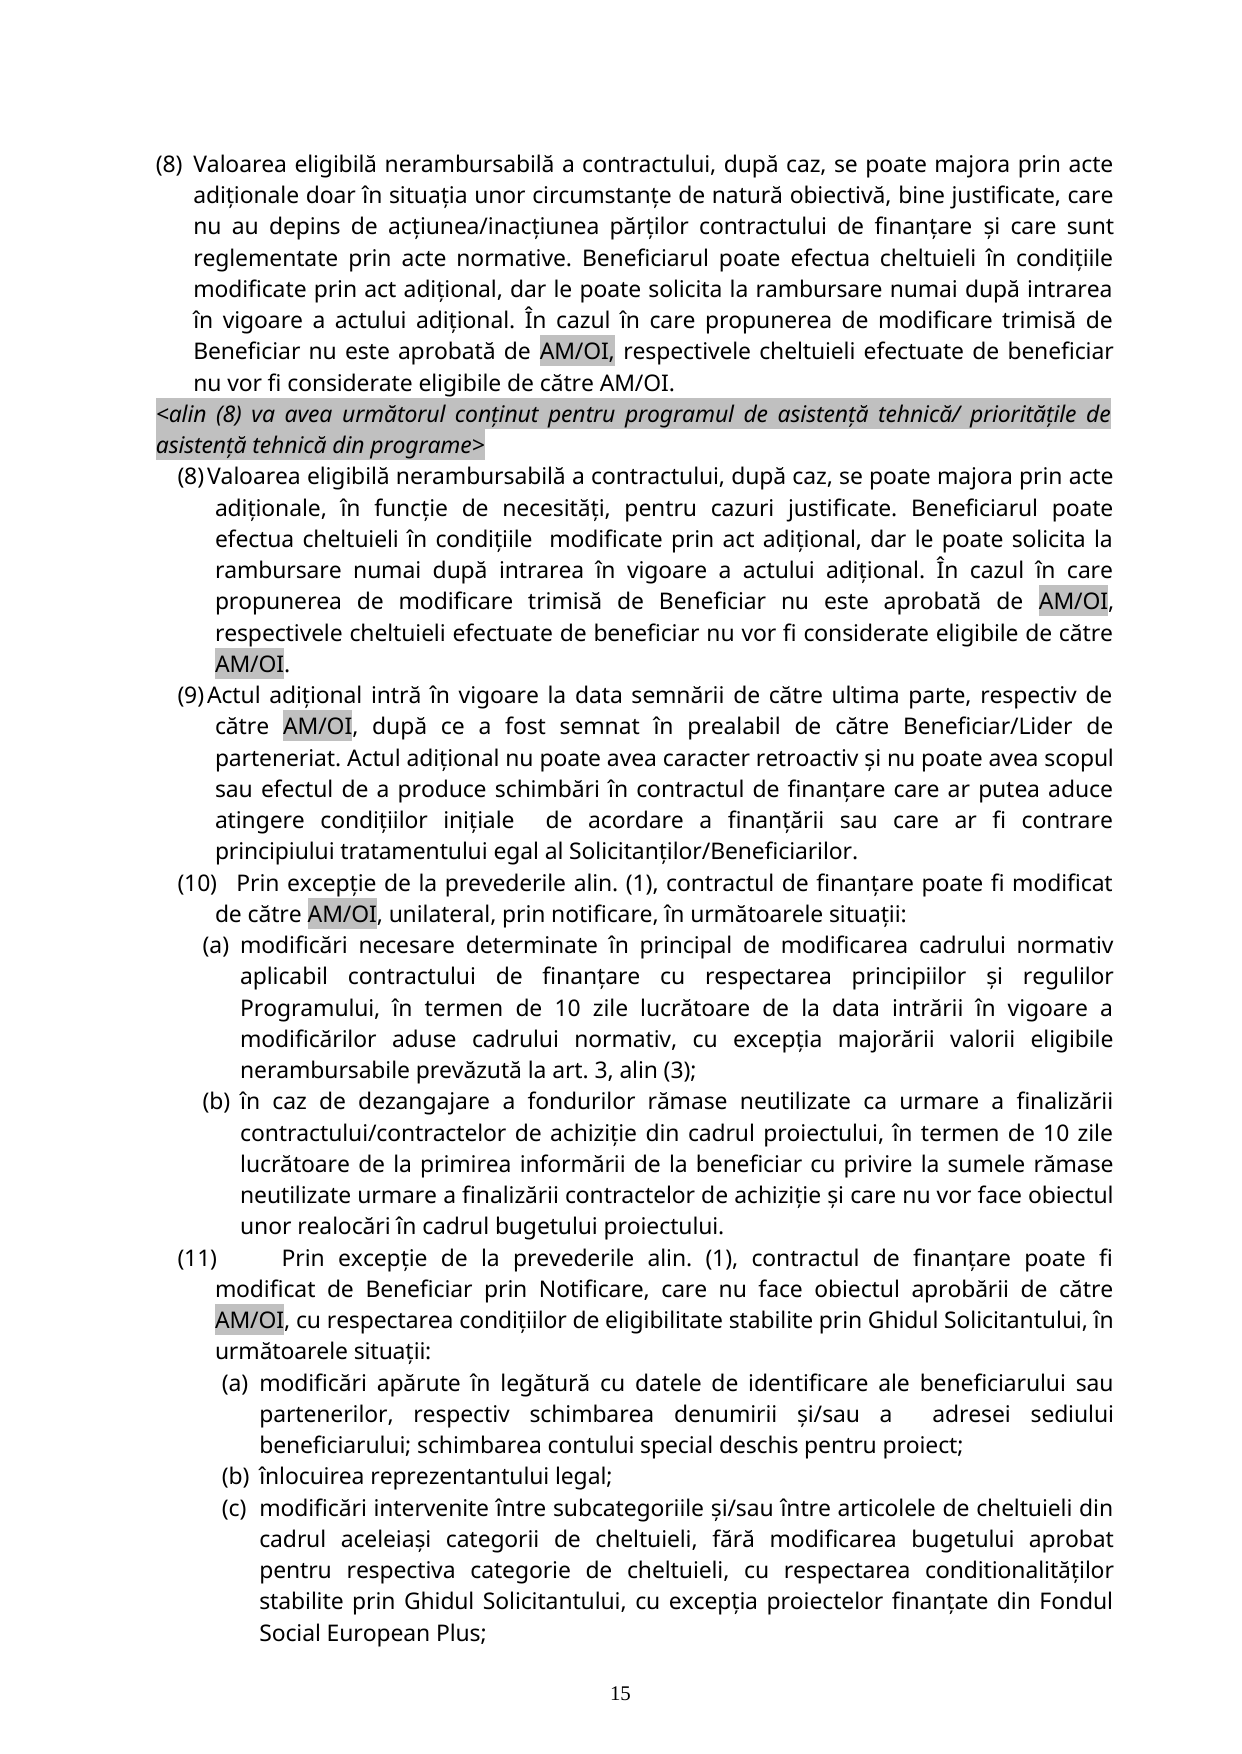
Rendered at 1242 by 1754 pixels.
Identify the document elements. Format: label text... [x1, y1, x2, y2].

list modificări intervenite între subcategoriile și/sau între articolele de cheltuieli din cadrul aceleiași categorii de cheltuieli, fără modificarea bugetului aprobat pentru respectiva categorie de cheltuieli, cu respectarea conditionalităților stabilite prin Ghidul Solicitantului, cu excepția proiectelor finanțate din Fondul Social European Plus; [222, 1491, 1114, 1648]
list Prin excepție de la prevederile alin. (1), contractul de finanțare poate fi modificat de Beneficiar prin Notificare, care nu face obiectul aprobării de către AM/OI, cu respectarea condițiilor de eligibilitate stabilite prin Ghidul Solicitantului, în următoarele situații: [177, 1241, 1114, 1366]
list Valoarea eligibilă nerambursabilă a contractului, după caz, se poate majora prin acte adiționale doar în situația unor circumstanțe de natură obiectivă, bine justificate, care nu au depins de acțiunea/inacțiunea părților contractului de finanțare și care sunt reglementate prin acte normative. Beneficiarul poate efectua cheltuieli în condițiile modificate prin act adițional, dar le poate solicita la rambursare numai după intrarea în vigoare a actului adițional. În cazul în care propunerea de modificare trimisă de Beneficiar nu este aprobată de AM/OI, respectivele cheltuieli efectuate de beneficiar nu vor fi considerate eligibile de către AM/OI. [156, 148, 1114, 398]
list Prin excepție de la prevederile alin. (1), contractul de finanțare poate fi modificat de către AM/OI, unilateral, prin notificare, în următoarele situații: [177, 866, 1114, 929]
list modificări necesare determinate în principal de modificarea cadrului normativ aplicabil contractului de finanțare cu respectarea principiilor și regulilor Programului, în termen de 10 zile lucrătoare de la data intrării în vigoare a modificărilor aduse cadrului normativ, cu excepția majorării valorii eligibile nerambursabile prevăzută la art. 3, alin (3); [202, 929, 1114, 1085]
text <alin (8) va avea următorul conținut pentru programul de asistență tehnică/ prioritățile de asistență tehnică din programe> [485, 398, 1114, 460]
list în caz de dezangajare a fondurilor rămase neutilizate ca urmare a finalizării contractului/contractelor de achiziție din cadrul proiectului, în termen de 10 zile lucrătoare de la primirea informării de la beneficiar cu privire la sumele rămase neutilizate urmare a finalizării contractelor de achiziție și care nu vor face obiectul unor realocări în cadrul bugetului proiectului. [202, 1085, 1114, 1241]
list Valoarea eligibilă nerambursabilă a contractului, după caz, se poate majora prin acte adiționale, în funcție de necesități, pentru cazuri justificate. Beneficiarul poate efectua cheltuieli în condițiile modificate prin act adițional, dar le poate solicita la rambursare numai după intrarea în vigoare a actului adițional. În cazul în care propunerea de modificare trimisă de Beneficiar nu este aprobată de AM/OI, respectivele cheltuieli efectuate de beneficiar nu vor fi considerate eligibile de către AM/OI. [177, 460, 1114, 679]
list Actul adițional intră în vigoare la data semnării de către ultima parte, respectiv de către AM/OI, după ce a fost semnat în prealabil de către Beneficiar/Lider de parteneriat. Actul adițional nu poate avea caracter retroactiv și nu poate avea scopul sau efectul de a produce schimbări în contractul de finanțare care ar putea aduce atingere condițiilor inițiale de acordare a finanțării sau care ar fi contrare principiului tratamentului egal al Solicitanților/Beneficiarilor. [177, 679, 1114, 866]
list modificări apărute în legătură cu datele de identificare ale beneficiarului sau partenerilor, respectiv schimbarea denumirii și/sau a adresei sediului beneficiarului; schimbarea contului special deschis pentru proiect; [222, 1366, 1114, 1460]
list înlocuirea reprezentantului legal; [222, 1460, 1114, 1491]
